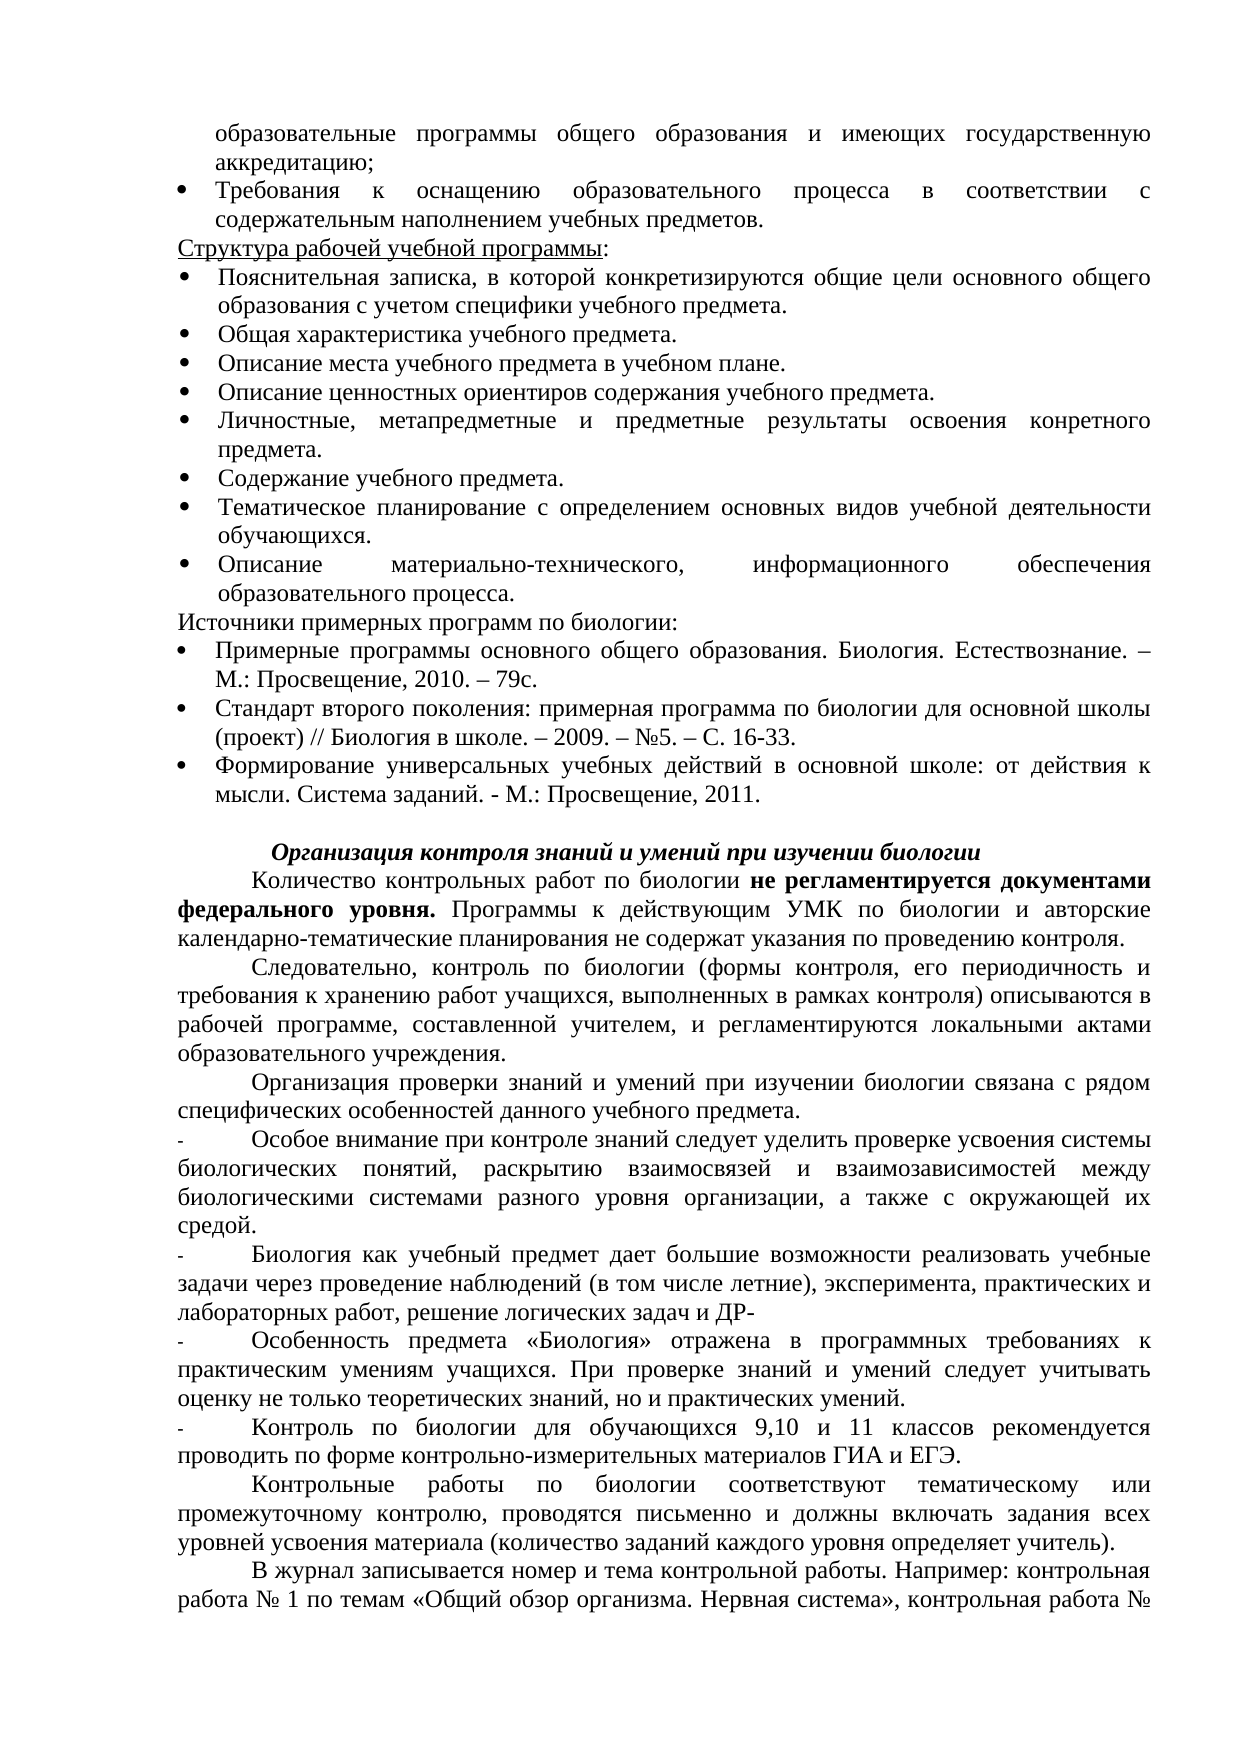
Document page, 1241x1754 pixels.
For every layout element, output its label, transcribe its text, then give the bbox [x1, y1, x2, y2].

list Особое внимание при контроле знаний следует уделить проверке усвоения системы биологических понятий, раскрытию взаимосвязей и взаимозависимостей между биологическими системами разного уровня организации, а также с окружающей их средой. [177, 1124, 1152, 1239]
list Формирование универсальных учебных действий в основной школе: от действия к мысли. Система заданий. - М.: Просвещение, 2011. [177, 751, 1152, 808]
list Общая характеристика учебного предмета. [180, 319, 1152, 348]
text Источники примерных программ по биологии: [177, 607, 1152, 636]
list Описание ценностных ориентиров содержания учебного предмета. [180, 377, 1152, 406]
list Особенность предмета «Биология» отражена в программных требованиях к практическим умениям учащихся. При проверке знаний и умений следует учитывать оценку не только теоретических знаний, но и практических умений. [177, 1326, 1152, 1412]
list Личностные, метапредметные и предметные результаты освоения конретного предмета. [180, 406, 1152, 463]
text Количество контрольных работ по биологии не регламентируется документами федерального уровня. Программы к действующим УМК по биологии и авторские календарно-тематические планирования не содержат указания по проведению контроля. [177, 866, 1152, 952]
list Пояснительная записка, в которой конкретизируются общие цели основного общего образования с учетом специфики учебного предмета. [180, 262, 1152, 319]
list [177, 118, 1152, 176]
text Структура рабочей учебной программы: [177, 233, 1152, 262]
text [177, 1556, 1152, 1613]
list Контроль по биологии для обучающихся 9,10 и 11 классов рекомендуется проводить по форме контрольно-измерительных материалов ГИА и ЕГЭ. [177, 1412, 1152, 1469]
text Организация контроля знаний и умений при изучении биологии [271, 837, 1152, 866]
list Содержание учебного предмета. [180, 463, 1152, 492]
list Описание материально-технического, информационного обеспечения образовательного процесса. [180, 549, 1152, 607]
list Примерные программы основного общего образования. Биология. Естествознание. – М.: Просвещение, 2010. – 79с. [177, 636, 1152, 693]
text Следовательно, контроль по биологии (формы контроля, его периодичность и требования к хранению работ учащихся, выполненных в рамках контроля) описываются в рабочей программе, составленной учителем, и регламентируются локальными актами образовательного учреждения. [177, 952, 1152, 1067]
list Биология как учебный предмет дает большие возможности реализовать учебные задачи через проведение наблюдений (в том числе летние), эксперимента, практических и лабораторных работ, решение логических задач и ДР- [177, 1239, 1152, 1326]
text Контрольные работы по биологии соответствуют тематическому или промежуточному контролю, проводятся письменно и должны включать задания всех уровней усвоения материала (количество заданий каждого уровня определяет учитель). [177, 1469, 1152, 1556]
list Стандарт второго поколения: примерная программа по биологии для основной школы (проект) // Биология в школе. – 2009. – №5. – С. 16-33. [177, 693, 1152, 751]
list Описание места учебного предмета в учебном плане. [180, 348, 1152, 377]
text Организация проверки знаний и умений при изучении биологии связана с рядом специфических особенностей данного учебного предмета. [177, 1067, 1152, 1124]
list Тематическое планирование с определением основных видов учебной деятельности обучающихся. [180, 492, 1152, 549]
list Требования к оснащению образовательного процесса в соответствии с содержательным наполнением учебных предметов. [177, 176, 1152, 233]
